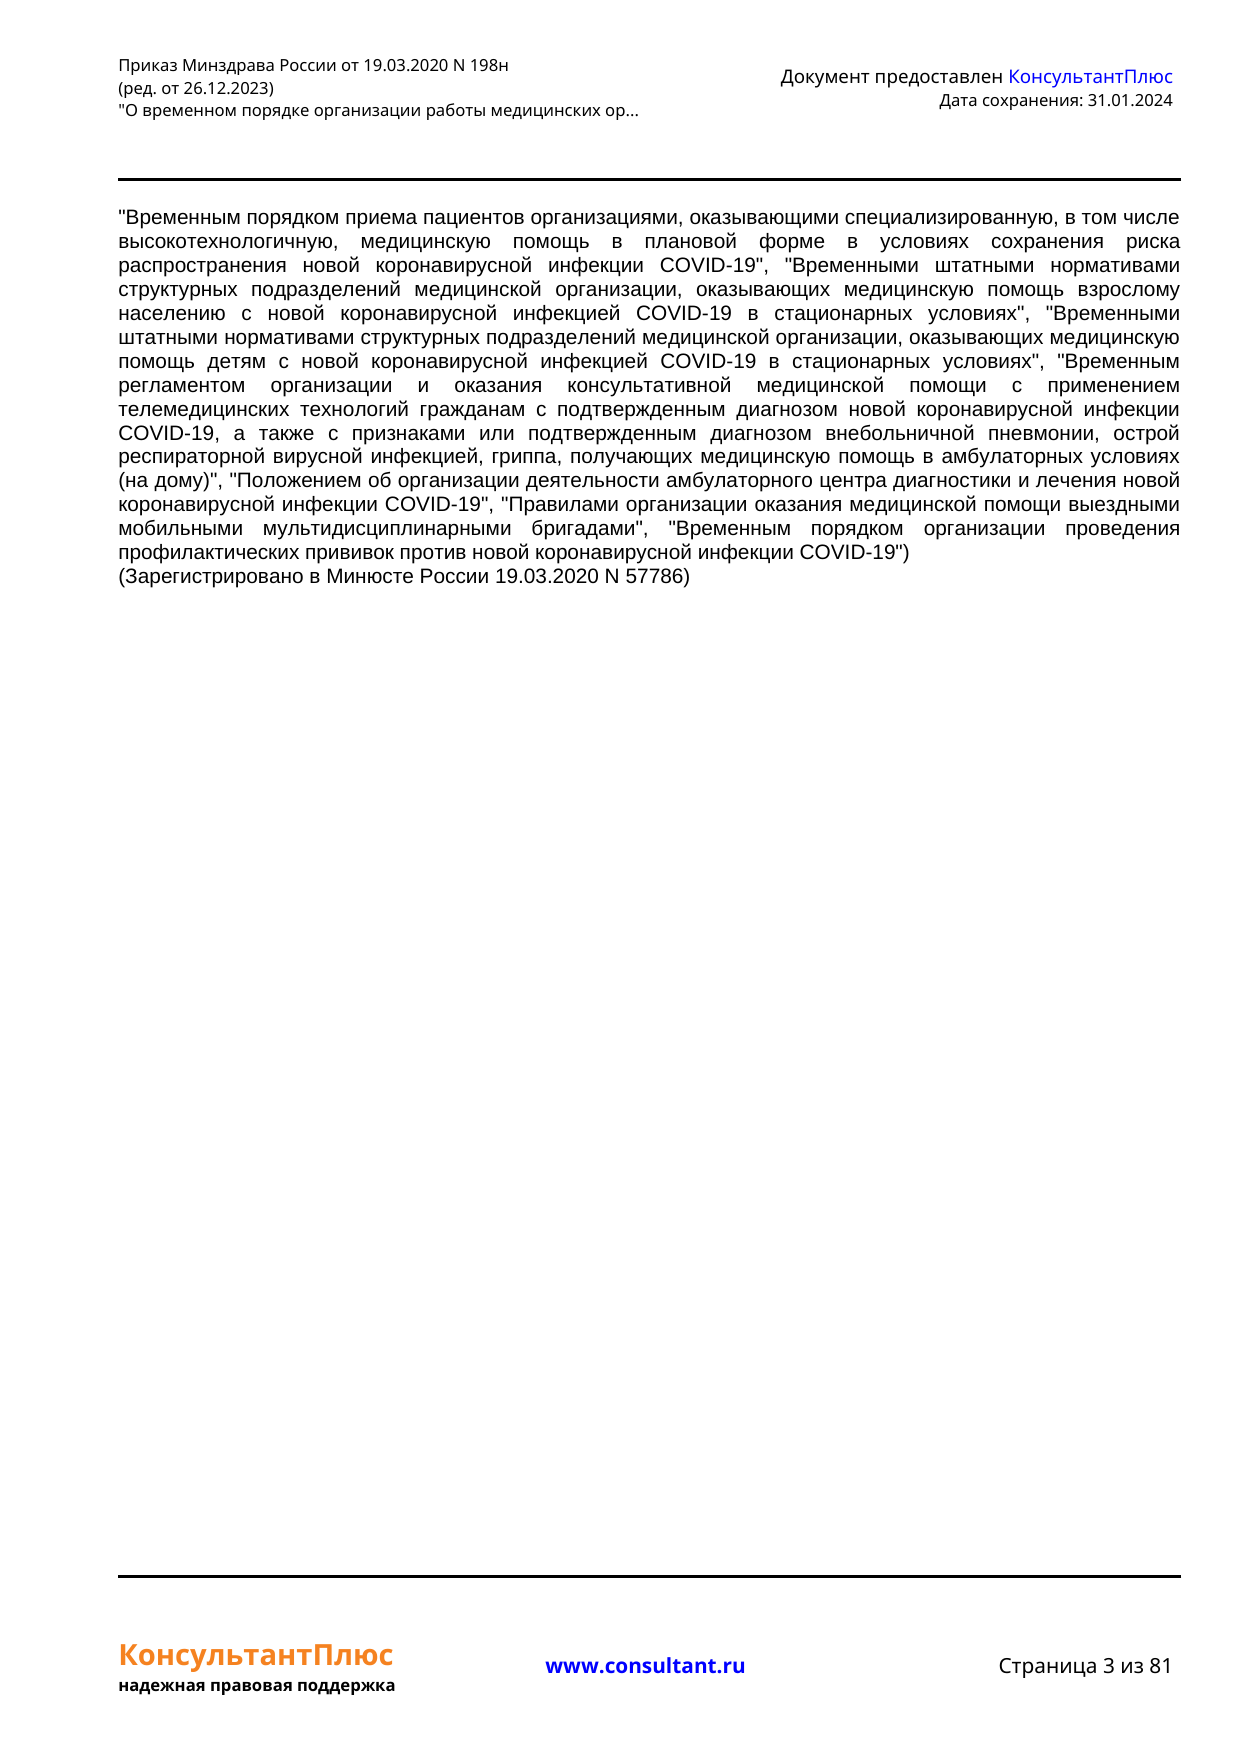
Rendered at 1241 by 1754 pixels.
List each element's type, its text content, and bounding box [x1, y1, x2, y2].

text (Зарегистрировано в Минюсте России 19.03.2020 N 57786) [118, 564, 1181, 588]
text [118, 205, 1181, 564]
